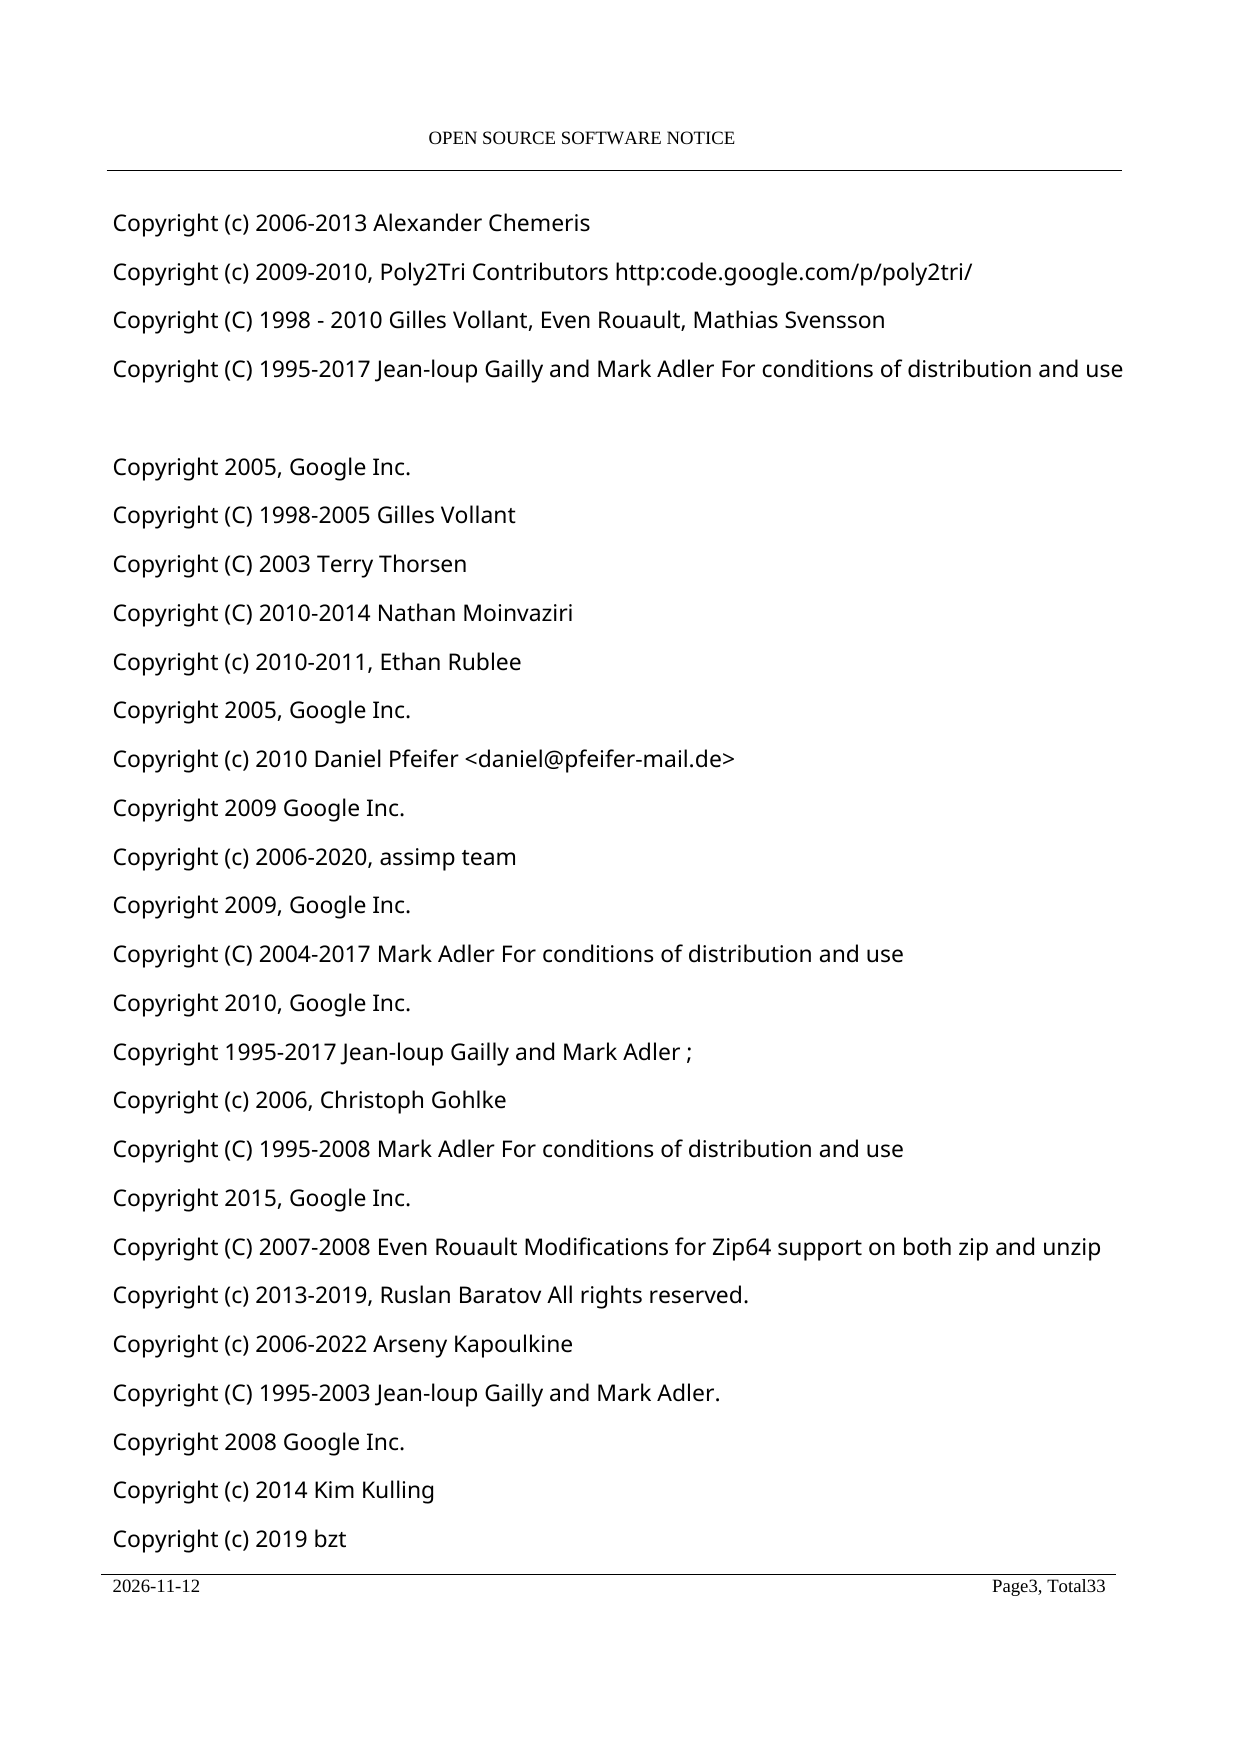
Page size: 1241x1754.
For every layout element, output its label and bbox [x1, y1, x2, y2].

text [112, 206, 1128, 1555]
